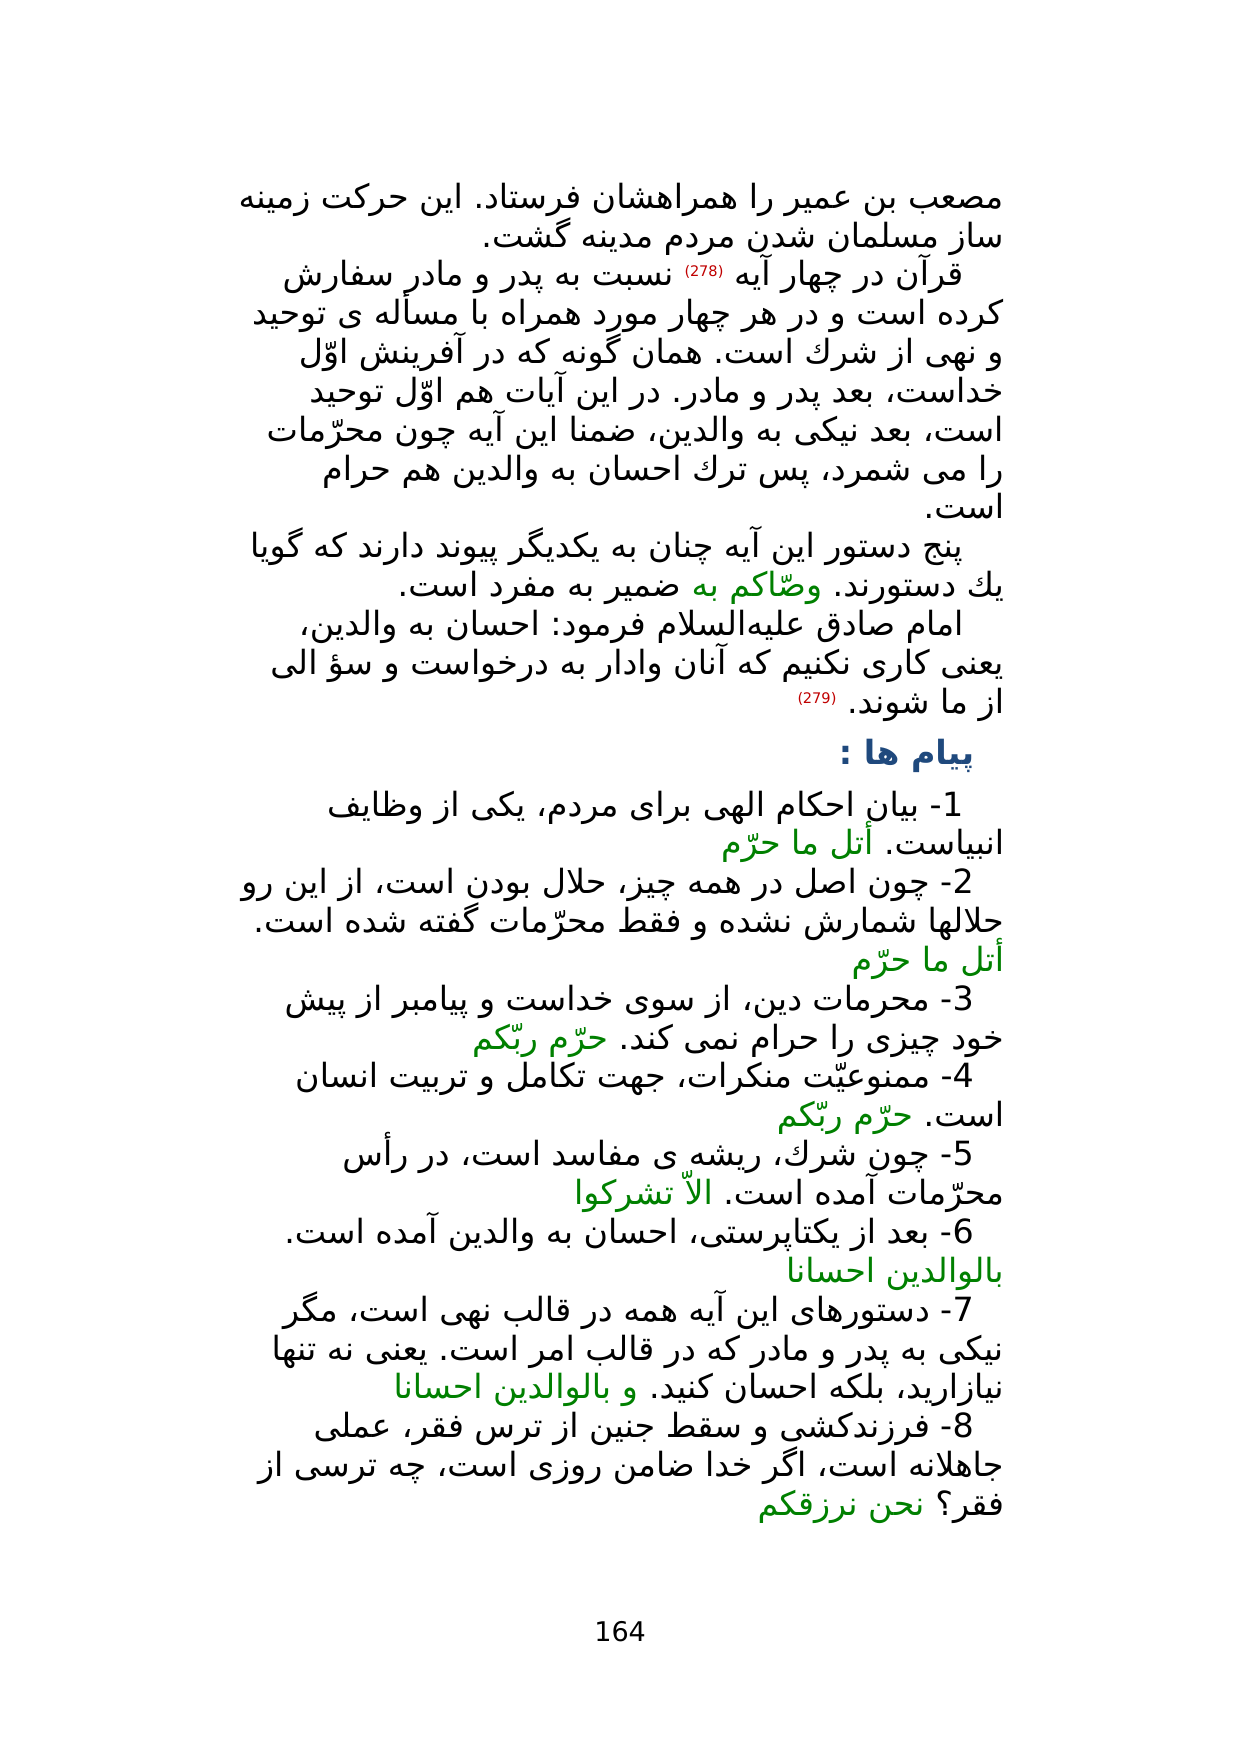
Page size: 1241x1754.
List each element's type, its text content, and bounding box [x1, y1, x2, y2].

text 7- دستورهاى اين آيه همه در قالب نهى است، مگر نيكى به پدر و مادر كه در قالب امر است. يعنى نه تنها نيازاريد، بلكه احسان كنيد. و بالوالدين احسانا [236, 1290, 1004, 1407]
text 6- بعد از يكتاپرستى، احسان به والدين آمده است. بالوالدين احسانا [236, 1212, 1004, 1290]
text 8- فرزندكشى و سقط جنين از ترس فقر، عملى جاهلانه است، اگر خدا ضامن روزى است، چه ترسى از فقر؟ نحن نرزقكم [236, 1407, 1004, 1523]
subtitle پيام ها : [236, 734, 1004, 772]
text پنج دستور اين آيه چنان به يكديگر پيوند دارند كه گويا يك دستورند. وصّاكم به ضمير به مفرد است. [236, 527, 1004, 604]
text قرآن در چهار آيه (278) نسبت به پدر و مادر سفارش كرده است و در هر چهار مورد همراه با مسأله ى توحيد و نهى از شرك است. همان گونه كه در آفرينش اوّل خداست، بعد پدر و مادر. در اين آيات هم اوّل توحيد است، بعد نيكى به والدين، ضمنا اين آيه چون محرّمات را مى شمرد، پس ترك احسان به والدين هم حرام است. [236, 255, 1004, 527]
text 4- ممنوعيّت منكرات، جهت تكامل و تربيت انسان است. حرّم ربّكم [236, 1057, 1004, 1135]
text 2- چون اصل در همه چيز، حلال بودن است، از اين رو حلالها شمارش نشده و فقط محرّمات گفته شده است. أتل ما حرّم [236, 863, 1004, 979]
text 5- چون شرك، ريشه ى مفاسد است، در رأس محرّمات آمده است. الاّ تشركوا [236, 1135, 1004, 1212]
text امام صادق عليه‌السلام فرمود: احسان به والدين، يعنى كارى نكنيم كه آنان وادار به درخواست و سؤ الى از ما شوند. (279) [236, 604, 1004, 721]
text 3- محرمات دين، از سوى خداست و پيامبر از پيش خود چيزى را حرام نمى كند. حرّم ربّكم [236, 979, 1004, 1057]
text 1- بيان احكام الهى براى مردم، يكى از وظايف انبياست. أتل ما حرّم [236, 785, 1004, 863]
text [236, 177, 1004, 255]
